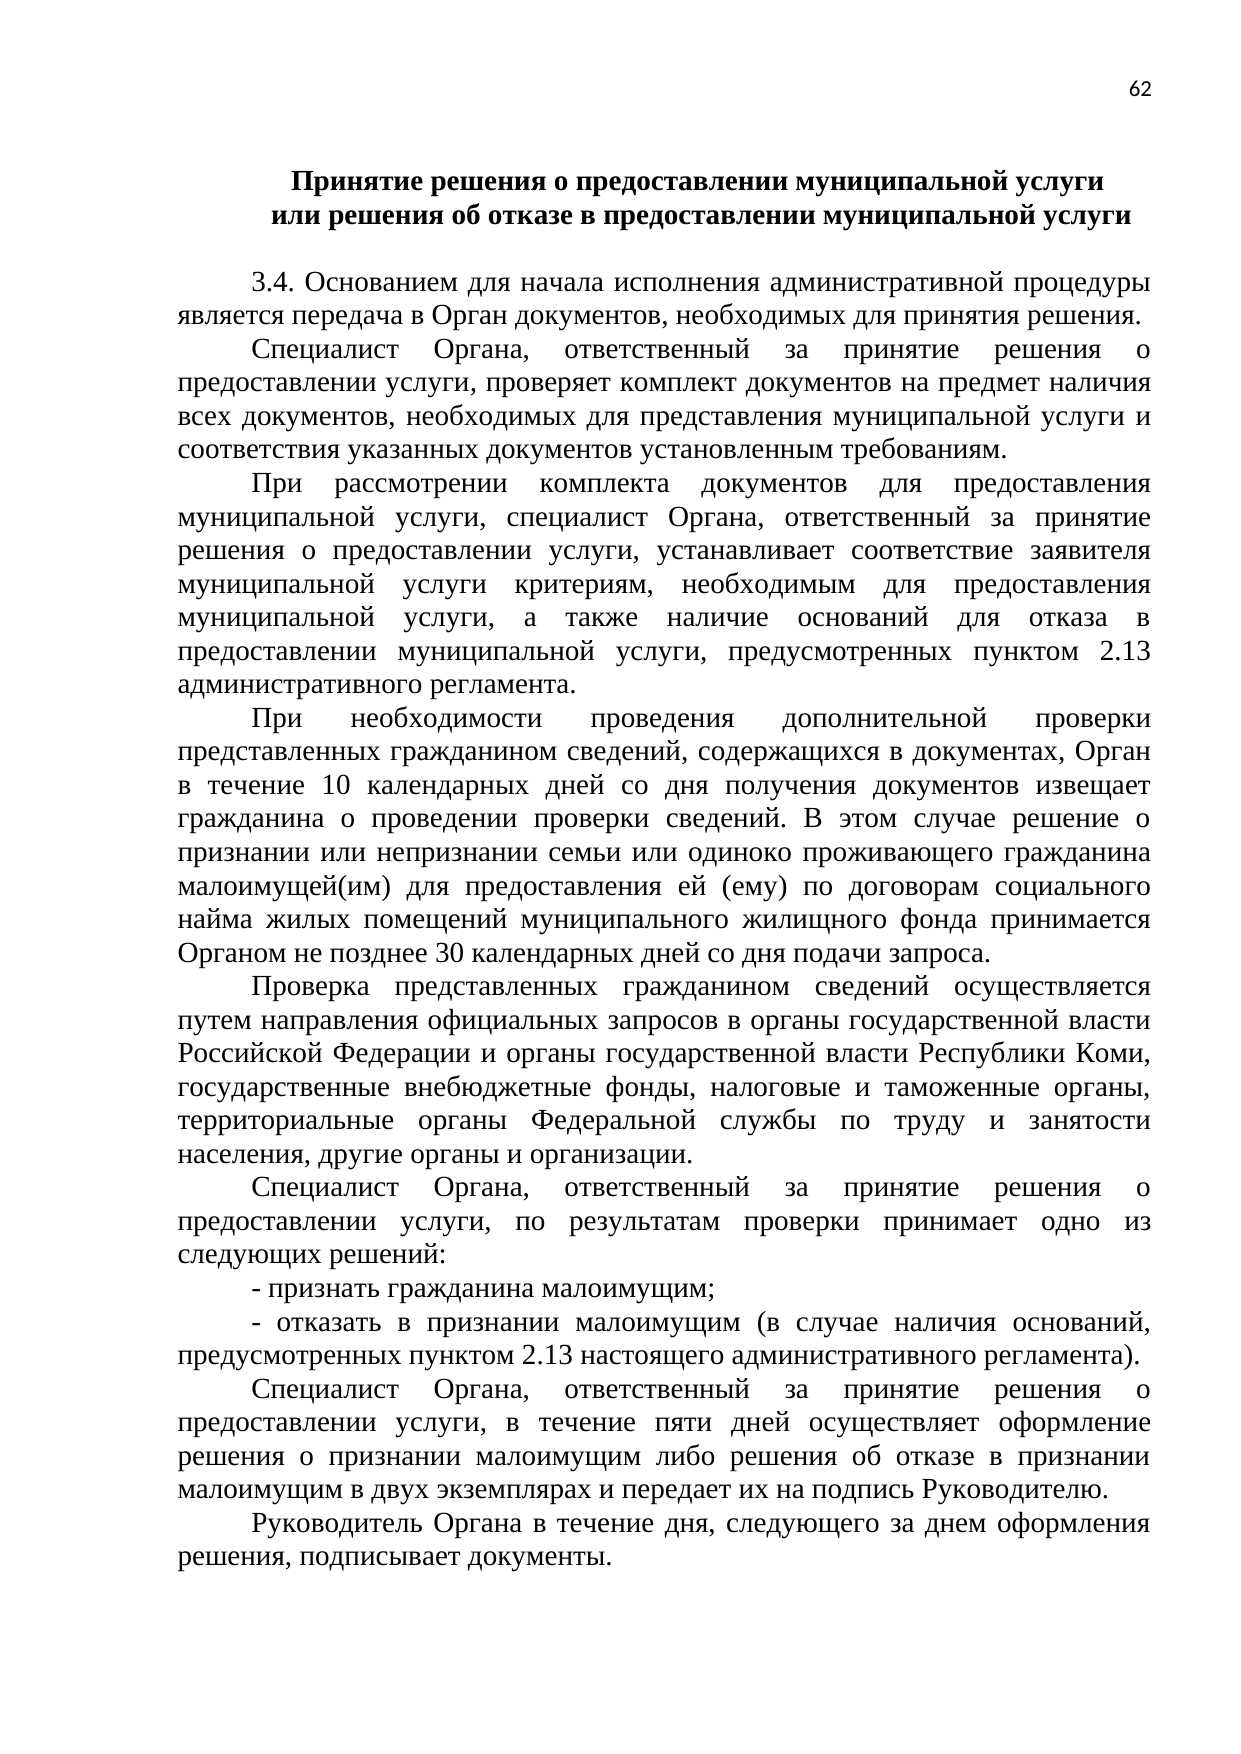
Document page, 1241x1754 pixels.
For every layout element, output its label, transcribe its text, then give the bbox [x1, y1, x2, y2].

text Проверка представленных гражданином сведений осуществляется путем направления официальных запросов в органы государственной власти Российской Федерации и органы государственной власти Республики Коми, государственные внебюджетные фонды, налоговые и таможенные органы, территориальные органы Федеральной службы по труду и занятости населения, другие органы и организации. [177, 968, 1152, 1169]
text - признать гражданина малоимущим; [177, 1270, 1152, 1304]
text Руководитель Органа в течение дня, следующего за днем оформления решения, подписывает документы. [177, 1505, 1152, 1572]
text При необходимости проведения дополнительной проверки представленных гражданином сведений, содержащихся в документах, Орган в течение 10 календарных дней со дня получения документов извещает гражданина о проведении проверки сведений. В этом случае решение о признании или непризнании семьи или одиноко проживающего гражданина малоимущей(им) для предоставления ей (ему) по договорам социального найма жилых помещений муниципального жилищного фонда принимается Органом не позднее 30 календарных дней со дня подачи запроса. [177, 700, 1152, 968]
text При рассмотрении комплекта документов для предоставления муниципальной услуги, специалист Органа, ответственный за принятие решения о предоставлении услуги, устанавливает соответствие заявителя муниципальной услуги критериям, необходимым для предоставления муниципальной услуги, а также наличие оснований для отказа в предоставлении муниципальной услуги, предусмотренных пунктом 2.13 административного регламента. [177, 465, 1152, 700]
text Специалист Органа, ответственный за принятие решения о предоставлении услуги, проверяет комплект документов на предмет наличия всех документов, необходимых для представления муниципальной услуги и соответствия указанных документов установленным требованиям. [177, 331, 1152, 465]
text Специалист Органа, ответственный за принятие решения о предоставлении услуги, в течение пяти дней осуществляет оформление решения о признании малоимущим либо решения об отказе в признании малоимущим в двух экземплярах и передает их на подпись Руководителю. [177, 1371, 1152, 1505]
text Принятие решения о предоставлении муниципальной услуги [177, 163, 1152, 197]
text 3.4. Основанием для начала исполнения административной процедуры является передача в Орган документов, необходимых для принятия решения. [177, 264, 1152, 331]
text или решения об отказе в предоставлении муниципальной услуги [177, 197, 1152, 230]
text Специалист Органа, ответственный за принятие решения о предоставлении услуги, по результатам проверки принимает одно из следующих решений: [177, 1169, 1152, 1270]
text - отказать в признании малоимущим (в случае наличия оснований, предусмотренных пунктом 2.13 настоящего административного регламента). [177, 1304, 1152, 1371]
